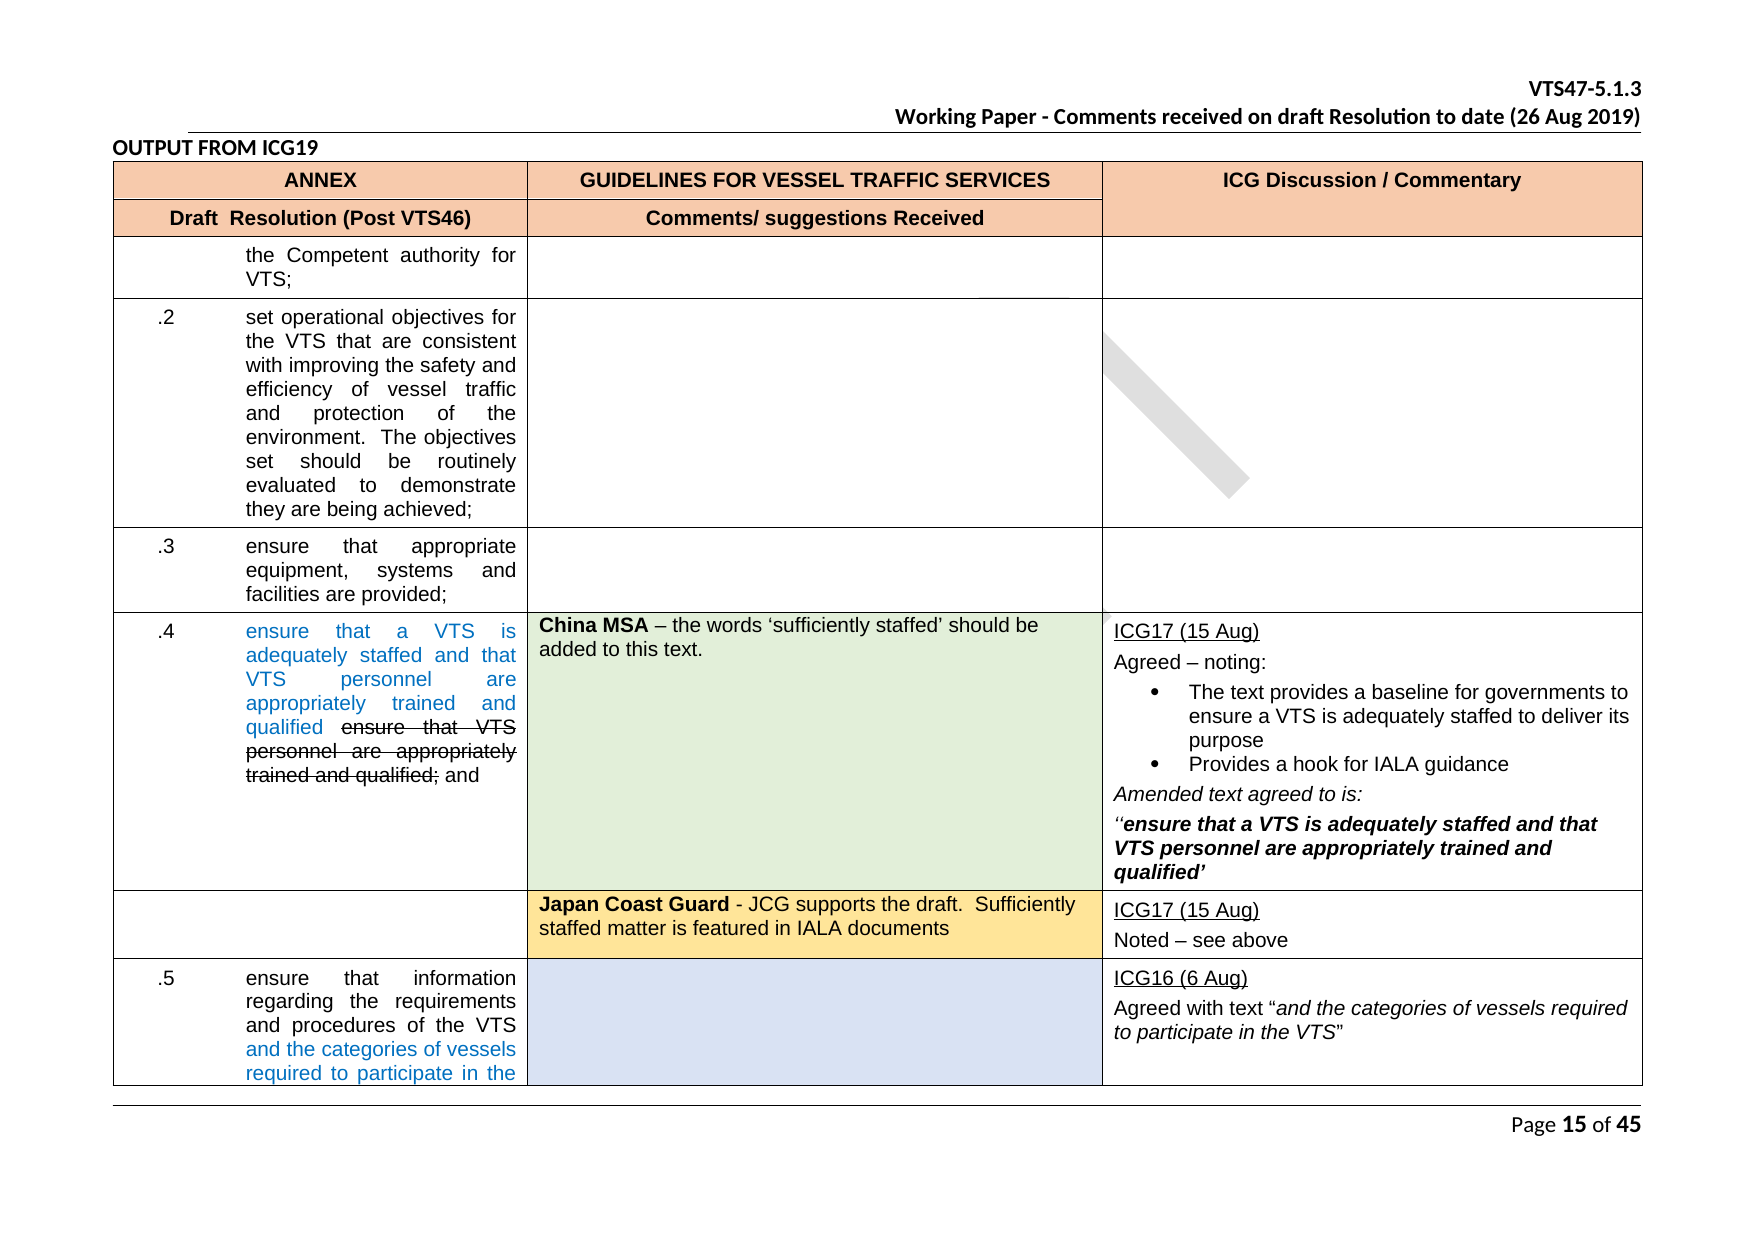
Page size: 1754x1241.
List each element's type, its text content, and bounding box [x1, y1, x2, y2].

table_cell .3 ensure that appropriate equipment, systems and facilities are provided; [114, 528, 527, 612]
table_cell Comments/ suggestions Received [528, 200, 1102, 236]
table_cell China MSA – the words ‘sufficiently staffed’ should be added to this text. [528, 613, 1102, 890]
table_cell .4 ensure that a VTS is adequately staffed and that VTS personnel are appropriately trained and qualified ensure that VTS personnel are appropriately trained and qualified; and [114, 613, 527, 890]
table_cell [528, 237, 1102, 297]
table_cell [1103, 237, 1642, 297]
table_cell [1103, 959, 1642, 1085]
table_header ICG Discussion / Commentary [1103, 162, 1642, 236]
table_cell ICG17 (15 Aug) Noted – see above [1103, 891, 1642, 958]
table_header ANNEX [114, 162, 527, 198]
table_cell [528, 528, 1102, 612]
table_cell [114, 237, 527, 297]
table_header GUIDELINES FOR VESSEL TRAFFIC SERVICES [528, 162, 1102, 198]
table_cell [114, 959, 527, 1085]
table_cell [1103, 528, 1642, 612]
table_cell Japan Coast Guard - JCG supports the draft. Sufficiently staffed matter is featured in IALA documents [528, 891, 1102, 958]
table_cell [528, 959, 1102, 1085]
table_cell [114, 891, 527, 958]
table_cell ICG17 (15 Aug) Agreed – noting: The text provides a baseline for governments to ensure a VTS is adequately staffed to deliver its purpose Provides a hook for IALA guidance Amended text agreed to is: ‘‘ensure that a VTS is adequately staffed and that VTS personnel are appropriately trained and qualified’ [1103, 613, 1642, 890]
table_cell Draft Resolution (Post VTS46) [114, 200, 527, 236]
table_cell .2 set operational objectives for the VTS that are consistent with improving the safety and efficiency of vessel traffic and protection of the environment. The objectives set should be routinely evaluated to demonstrate they are being achieved; [114, 299, 527, 527]
table_cell [528, 299, 1102, 527]
table_cell [1103, 299, 1642, 527]
